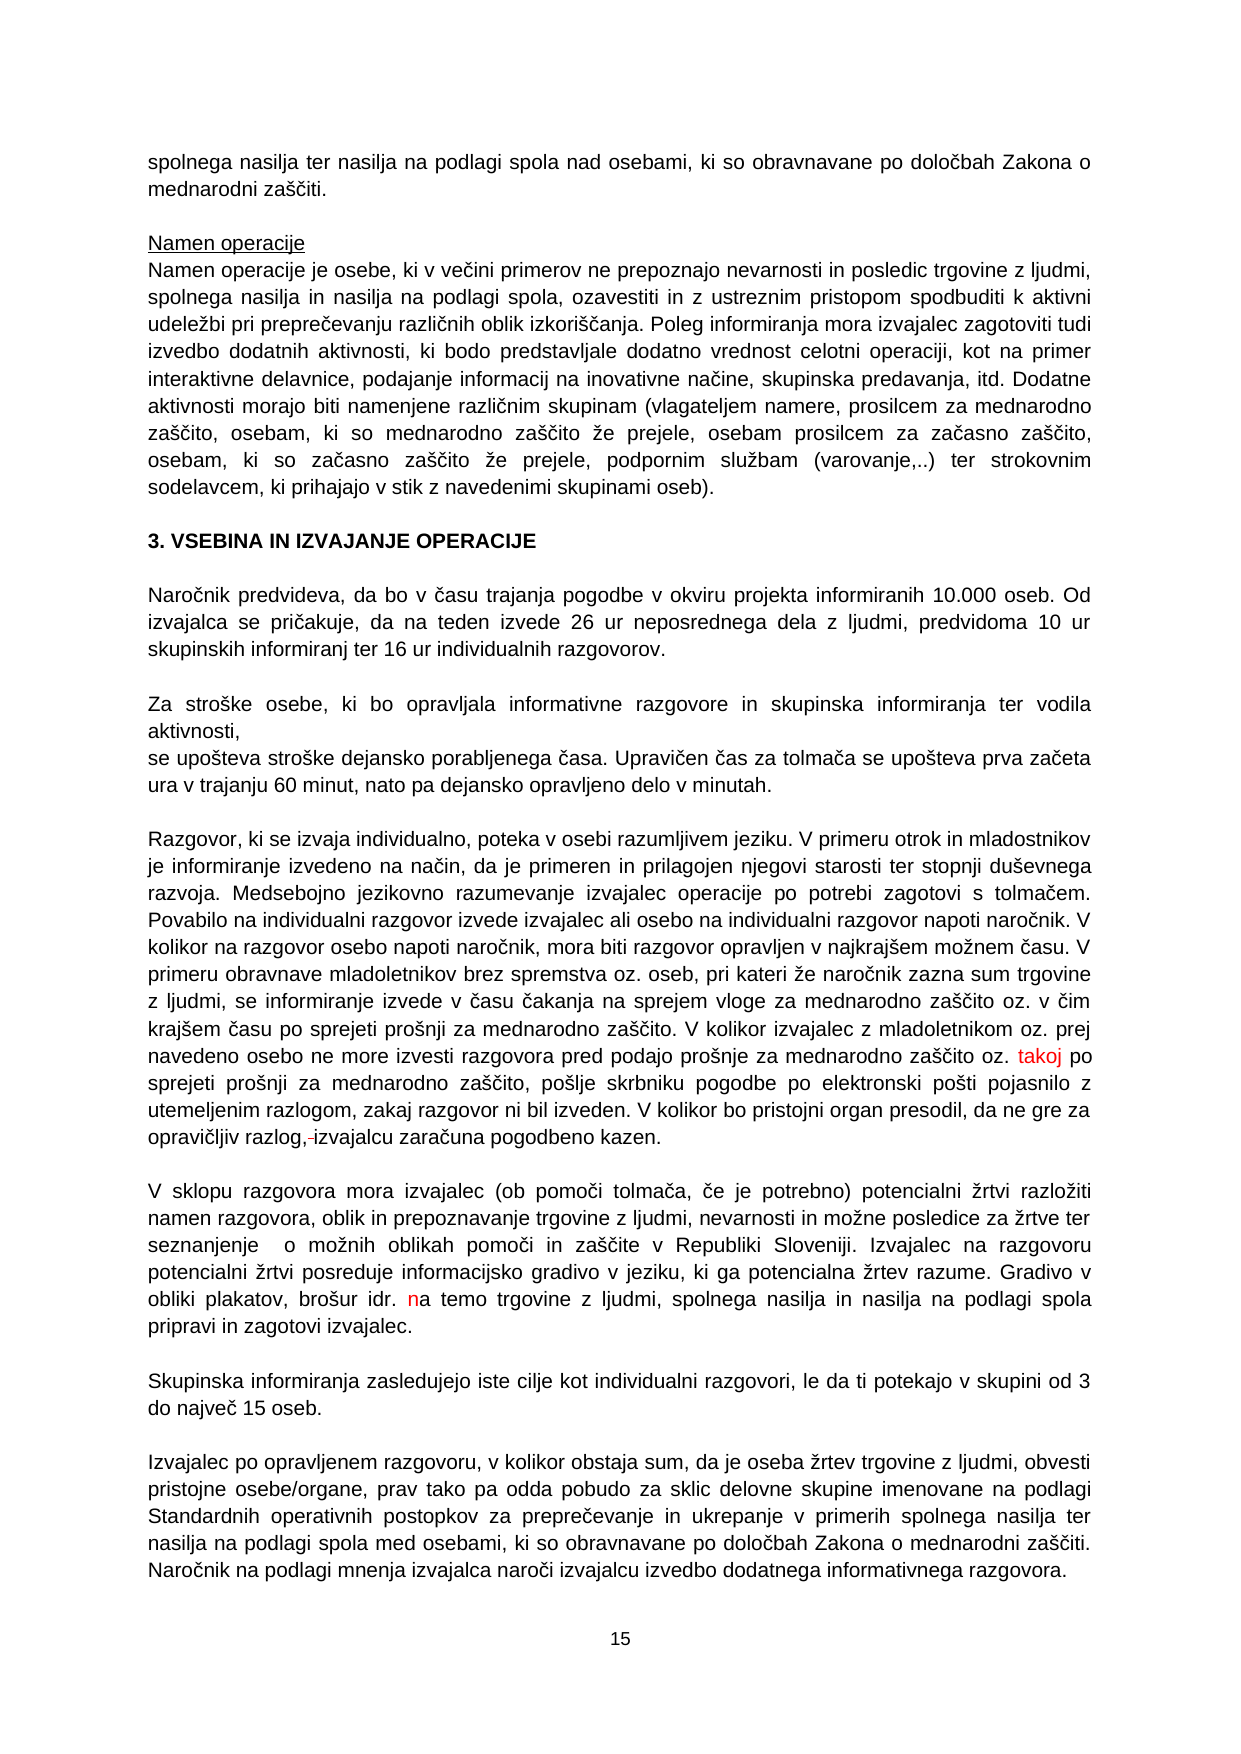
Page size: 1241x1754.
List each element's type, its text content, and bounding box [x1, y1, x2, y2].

text Izvajalec po opravljenem razgovoru, v kolikor obstaja sum, da je oseba žrtev trgovine z ljudmi, obvesti pristojne osebe/organe, prav tako pa odda pobudo za sklic delovne skupine imenovane na podlagi Standardnih operativnih postopkov za preprečevanje in ukrepanje v primerih spolnega nasilja ter nasilja na podlagi spola med osebami, ki so obravnavane po določbah Zakona o mednarodni zaščiti. Naročnik na podlagi mnenja izvajalca naroči izvajalcu izvedbo dodatnega informativnega razgovora. [148, 1448, 1092, 1583]
text se upošteva stroške dejansko porabljenega časa. Upravičen čas za tolmača se upošteva prva začeta ura v trajanju 60 minut, nato pa dejansko opravljeno delo v minutah. [148, 743, 1092, 798]
text Skupinska informiranja zasledujejo iste cilje kot individualni razgovori, le da ti potekajo v skupini od 3 do največ 15 oseb. [148, 1366, 1092, 1421]
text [148, 148, 1092, 202]
text Naročnik predvideva, da bo v času trajanja pogodbe v okviru projekta informiranih 10.000 oseb. Od izvajalca se pričakuje, da na teden izvede 26 ur neposrednega dela z ljudmi, predvidoma 10 ur skupinskih informiranj ter 16 ur individualnih razgovorov. [148, 581, 1092, 662]
text V sklopu razgovora mora izvajalec (ob pomoči tolmača, če je potrebno) potencialni žrtvi razložiti namen razgovora, oblik in prepoznavanje trgovine z ljudmi, nevarnosti in možne posledice za žrtve ter seznanjenje o možnih oblikah pomoči in zaščite v Republiki Sloveniji. Izvajalec na razgovoru potencialni žrtvi posreduje informacijsko gradivo v jeziku, ki ga potencialna žrtev razume. Gradivo v obliki plakatov, brošur idr. na temo trgovine z ljudmi, spolnega nasilja in nasilja na podlagi spola pripravi in zagotovi izvajalec. [148, 1177, 1092, 1339]
text Razgovor, ki se izvaja individualno, poteka v osebi razumljivem jeziku. V primeru otrok in mladostnikov je informiranje izvedeno na način, da je primeren in prilagojen njegovi starosti ter stopnji duševnega razvoja. Medsebojno jezikovno razumevanje izvajalec operacije po potrebi zagotovi s tolmačem. Povabilo na individualni razgovor izvede izvajalec ali osebo na individualni razgovor napoti naročnik. V kolikor na razgovor osebo napoti naročnik, mora biti razgovor opravljen v najkrajšem možnem času. V primeru obravnave mladoletnikov brez spremstva oz. oseb, pri kateri že naročnik zazna sum trgovine z ljudmi, se informiranje izvede v času čakanja na sprejem vloge za mednarodno zaščito oz. v čim krajšem času po sprejeti prošnji za mednarodno zaščito. V kolikor izvajalec z mladoletnikom oz. prej navedeno osebo ne more izvesti razgovora pred podajo prošnje za mednarodno zaščito oz. takoj po sprejeti prošnji za mednarodno zaščito, pošlje skrbniku pogodbe po elektronski pošti pojasnilo z utemeljenim razlogom, zakaj razgovor ni bil izveden. V kolikor bo pristojni organ presodil, da ne gre za opravičljiv razlog, izvajalcu zaračuna pogodbeno kazen. [148, 825, 1092, 1150]
text Namen operacije [148, 229, 1092, 256]
text Za stroške osebe, ki bo opravljala informativne razgovore in skupinska informiranja ter vodila aktivnosti, [148, 689, 1092, 743]
text Namen operacije je osebe, ki v večini primerov ne prepoznajo nevarnosti in posledic trgovine z ljudmi, spolnega nasilja in nasilja na podlagi spola, ozavestiti in z ustreznim pristopom spodbuditi k aktivni udeležbi pri preprečevanju različnih oblik izkoriščanja. Poleg informiranja mora izvajalec zagotoviti tudi izvedbo dodatnih aktivnosti, ki bodo predstavljale dodatno vrednost celotni operaciji, kot na primer interaktivne delavnice, podajanje informacij na inovativne načine, skupinska predavanja, itd. Dodatne aktivnosti morajo biti namenjene različnim skupinam (vlagateljem namere, prosilcem za mednarodno zaščito, osebam, ki so mednarodno zaščito že prejele, osebam prosilcem za začasno zaščito, osebam, ki so začasno zaščito že prejele, podpornim službam (varovanje,..) ter strokovnim sodelavcem, ki prihajajo v stik z navedenimi skupinami oseb). [148, 256, 1092, 500]
text 3. VSEBINA IN IZVAJANJE OPERACIJE [148, 527, 1092, 554]
